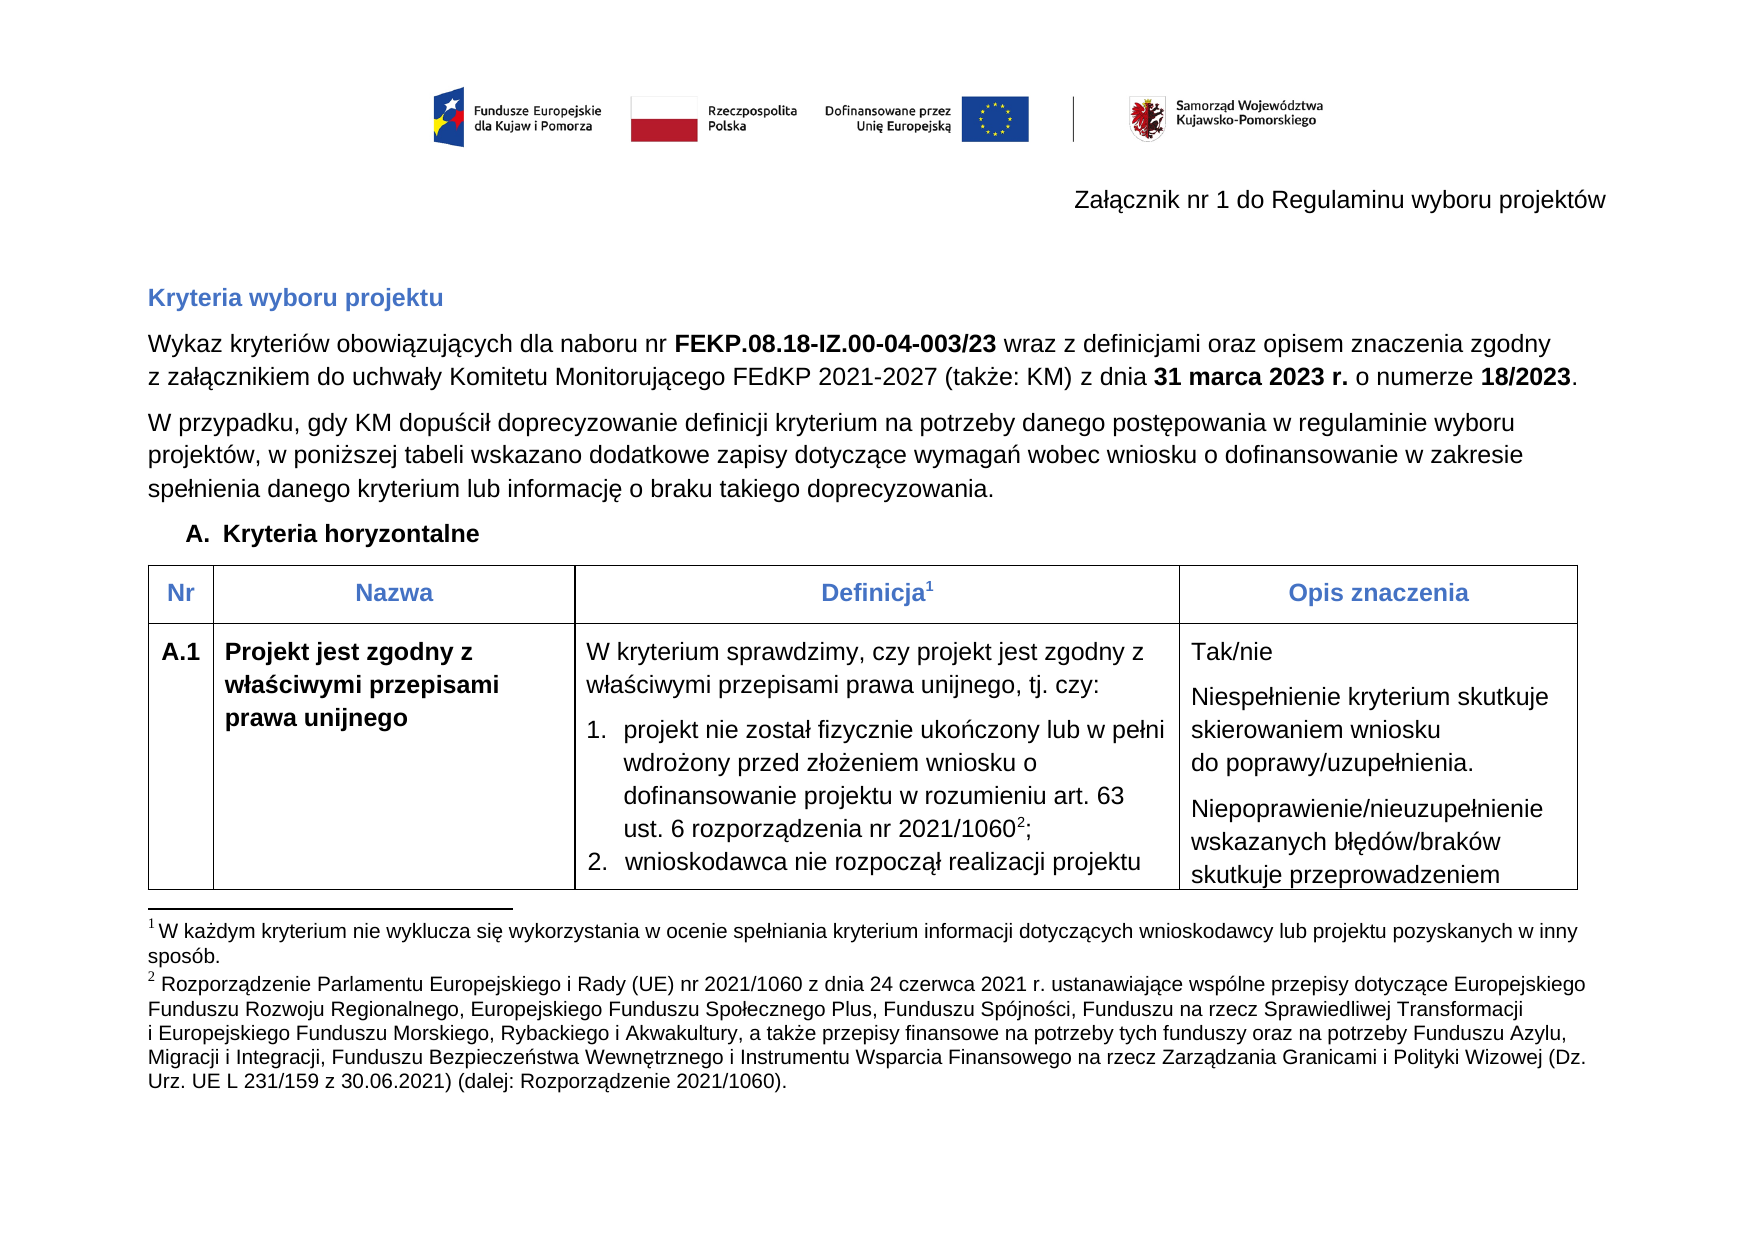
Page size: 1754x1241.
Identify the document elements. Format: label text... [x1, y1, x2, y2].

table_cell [1180, 624, 1577, 889]
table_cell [214, 624, 574, 889]
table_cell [576, 624, 1179, 889]
table_header Opis znaczenia [1180, 566, 1577, 623]
subtitle Kryteria horyzontalne [185, 519, 1606, 548]
text W przypadku, gdy KM dopuścił doprecyzowanie definicji kryterium na potrzeby danego postępowania w regulaminie wyboru projektów, w poniższej tabeli wskazano dodatkowe zapisy dotyczące wymagań wobec wniosku o dofinansowanie w zakresie spełnienia danego kryterium lub informację o braku takiego doprecyzowania. [148, 407, 1606, 502]
table_header Definicja [576, 566, 1179, 623]
text Wykaz kryteriów obowiązujących dla naboru nr FEKP.08.18-IZ.00-04-003/23 wraz z definicjami oraz opisem znaczenia zgodny z załącznikiem do uchwały Komitetu Monitorującego FEdKP 2021-2027 (także: KM) z dnia 31 marca 2023 r. o numerze 18/2023. [148, 329, 1606, 391]
table_cell A.1 [149, 624, 213, 889]
table_header Nazwa [214, 566, 574, 623]
text Kryteria wyboru projektu [148, 283, 1606, 312]
picture [404, 73, 1350, 162]
table_header Nr [149, 566, 213, 623]
text Załącznik nr 1 do Regulaminu wyboru projektów [148, 185, 1606, 214]
